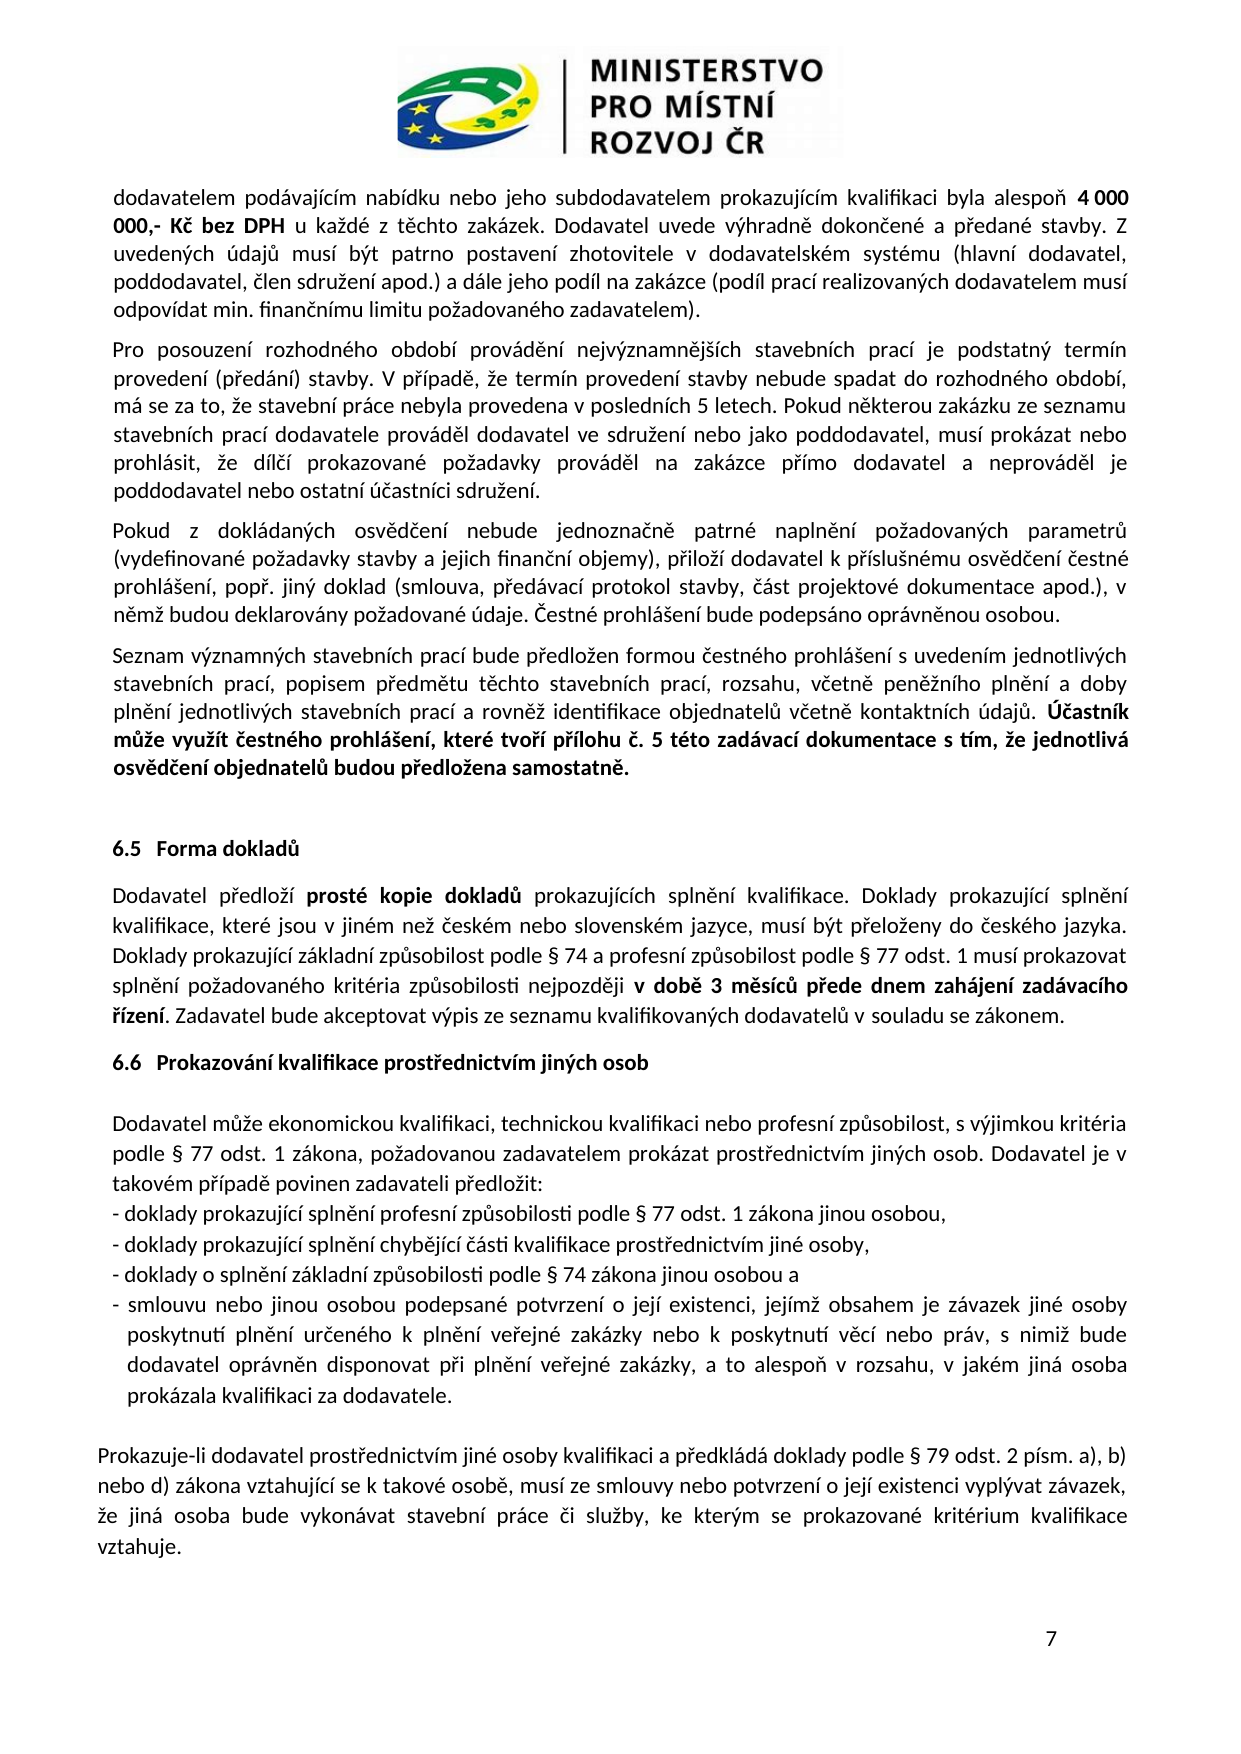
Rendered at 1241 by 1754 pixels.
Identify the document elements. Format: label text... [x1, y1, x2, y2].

text Dodavatel předloží prosté kopie dokladů prokazujících splnění kvalifikace. Doklady prokazující splnění kvalifikace, které jsou v jiném než českém nebo slovenském jazyce, musí být přeloženy do českého jazyka. Doklady prokazující základní způsobilost podle § 74 a profesní způsobilost podle § 77 odst. 1 musí prokazovat splnění požadovaného kritéria způsobilosti nejpozději v době 3 měsíců přede dnem zahájení zadávacího řízení. Zadavatel bude akceptovat výpis ze seznamu kvalifikovaných dodavatelů v souladu se zákonem. [112, 881, 1129, 1030]
text Pro posouzení rozhodného období provádění nejvýznamnějších stavebních prací je podstatný termín provedení (předání) stavby. V případě, že termín provedení stavby nebude spadat do rozhodného období, má se za to, že stavební práce nebyla provedena v posledních 5 letech. Pokud některou zakázku ze seznamu stavebních prací dodavatele prováděl dodavatel ve sdružení nebo jako poddodavatel, musí prokázat nebo prohlásit, že dílčí prokazované požadavky prováděl na zakázce přímo dodavatel a neprováděl je poddodavatel nebo ostatní účastníci sdružení. [112, 336, 1129, 504]
text Seznam významných stavebních prací bude předložen formou čestného prohlášení s uvedením jednotlivých stavebních prací, popisem předmětu těchto stavebních prací, rozsahu, včetně peněžního plnění a doby plnění jednotlivých stavebních prací a rovněž identifikace objednatelů včetně kontaktních údajů. Účastník může využít čestného prohlášení, které tvoří přílohu č. 5 této zadávací dokumentace s tím, že jednotlivá osvědčení objednatelů budou předložena samostatně. [112, 641, 1129, 781]
list Prokazování kvalifikace prostřednictvím jiných osob [112, 1048, 1129, 1077]
text Pokud z dokládaných osvědčení nebude jednoznačně patrné naplnění požadovaných parametrů (vydefinované požadavky stavby a jejich finanční objemy), přiloží dodavatel k příslušnému osvědčení čestné prohlášení, popř. jiný doklad (smlouva, předávací protokol stavby, část projektové dokumentace apod.), v němž budou deklarovány požadované údaje. Čestné prohlášení bude podepsáno oprávněnou osobou. [112, 516, 1129, 628]
list - doklady o splnění základní způsobilosti podle § 74 zákona jinou osobou a [112, 1260, 1129, 1288]
picture [397, 46, 844, 158]
list Forma dokladů [112, 834, 1129, 862]
list - smlouvu nebo jinou osobou podepsané potvrzení o její existenci, jejímž obsahem je závazek jiné osoby poskytnutí plnění určeného k plnění veřejné zakázky nebo k poskytnutí věcí nebo práv, s nimiž bude dodavatel oprávněn disponovat při plnění veřejné zakázky, a to alespoň v rozsahu, v jakém jiná osoba prokázala kvalifikaci za dodavatele. [112, 1290, 1129, 1409]
list - doklady prokazující splnění chybějící části kvalifikace prostřednictvím jiné osoby, [112, 1230, 1129, 1258]
list Dodavatel může ekonomickou kvalifikaci, technickou kvalifikaci nebo profesní způsobilost, s výjimkou kritéria podle § 77 odst. 1 zákona, požadovanou zadavatelem prokázat prostřednictvím jiných osob. Dodavatel je v takovém případě povinen zadavateli předložit: [112, 1109, 1129, 1197]
list Prokazuje-li dodavatel prostřednictvím jiné osoby kvalifikaci a předkládá doklady podle § 79 odst. 2 písm. a), b) nebo d) zákona vztahující se k takové osobě, musí ze smlouvy nebo potvrzení o její existenci vyplývat závazek, že jiná osoba bude vykonávat stavební práce či služby, ke kterým se prokazované kritérium kvalifikace vztahuje. [97, 1441, 1129, 1560]
list - doklady prokazující splnění profesní způsobilosti podle § 77 odst. 1 zákona jinou osobou, [112, 1199, 1129, 1228]
